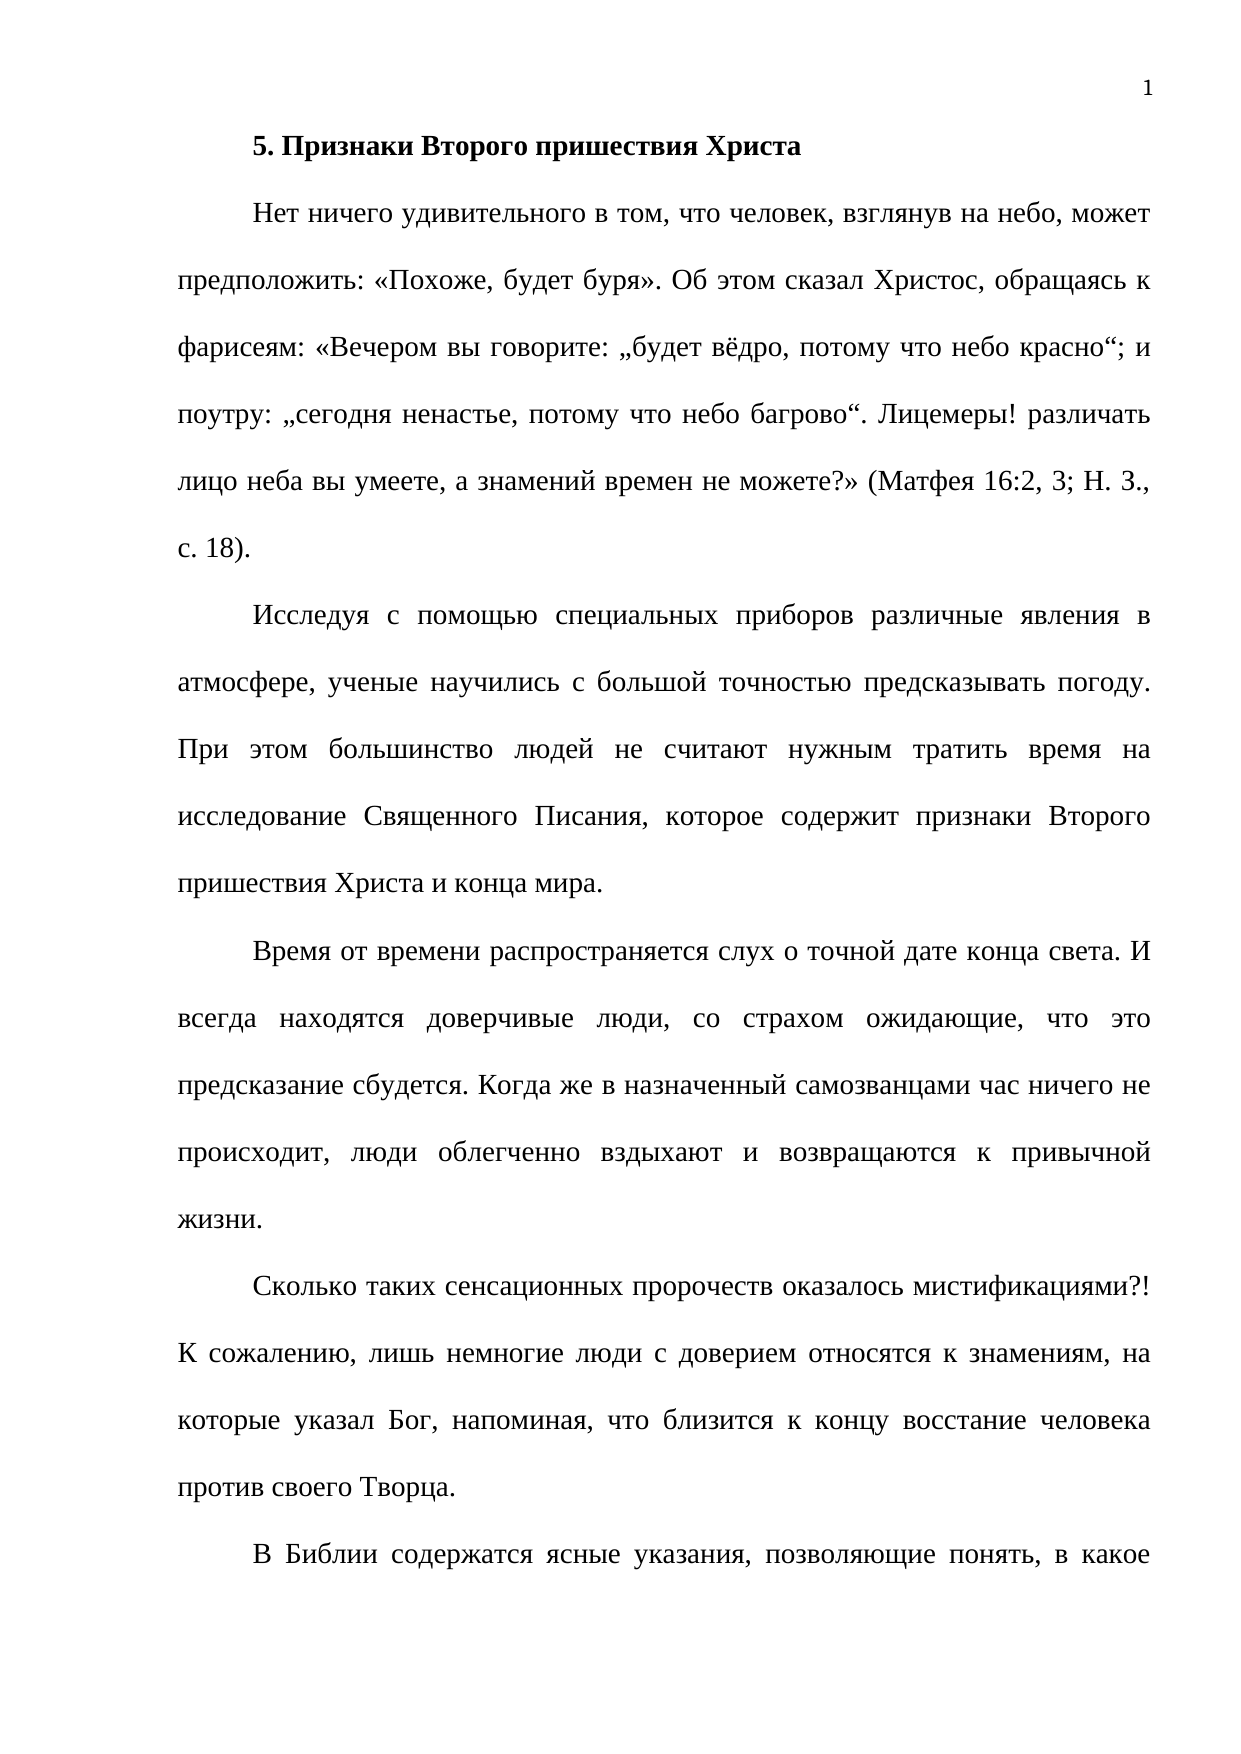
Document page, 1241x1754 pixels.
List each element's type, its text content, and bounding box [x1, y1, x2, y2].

text Время от времени распространяется слух о точной дате конца света. И всегда находятся доверчивые люди, со страхом ожидающие, что это предсказание сбудется. Когда же в назначенный самозванцами час ничего не происходит, люди облегченно вздыхают и возвращаются к привычной жизни. [177, 933, 1152, 1234]
text Исследуя с помощью специальных приборов различные явления в атмосфере, ученые научились с большой точностью предсказывать погоду. При этом большинство людей не считают нужным тратить время на исследование Священного Писания, которое содержит признаки Второго пришествия Христа и конца мира. [177, 597, 1152, 899]
title 5. Признаки Второго пришествия Христа [177, 128, 1152, 161]
text Сколько таких сенсационных пророчеств оказалось мистификациями?! К сожалению, лишь немногие люди с доверием относятся к знамениям, на которые указал Бог, напоминая, что близится к концу восстание человека против своего Творца. [177, 1268, 1152, 1503]
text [177, 1536, 1152, 1570]
text Нет ничего удивительного в том, что человек, взглянув на небо, может предположить: «Похоже, будет буря». Об этом сказал Христос, обращаясь к фарисеям: «Вечером вы говорите: „будет вёдро, потому что небо красно“; и поутру: „сегодня ненастье, потому что небо багрово“. Лицемеры! различать лицо неба вы умеете, а знамений времен не можете?» (Матфея 16:2, 3; Н. З., с. 18). [177, 195, 1152, 564]
